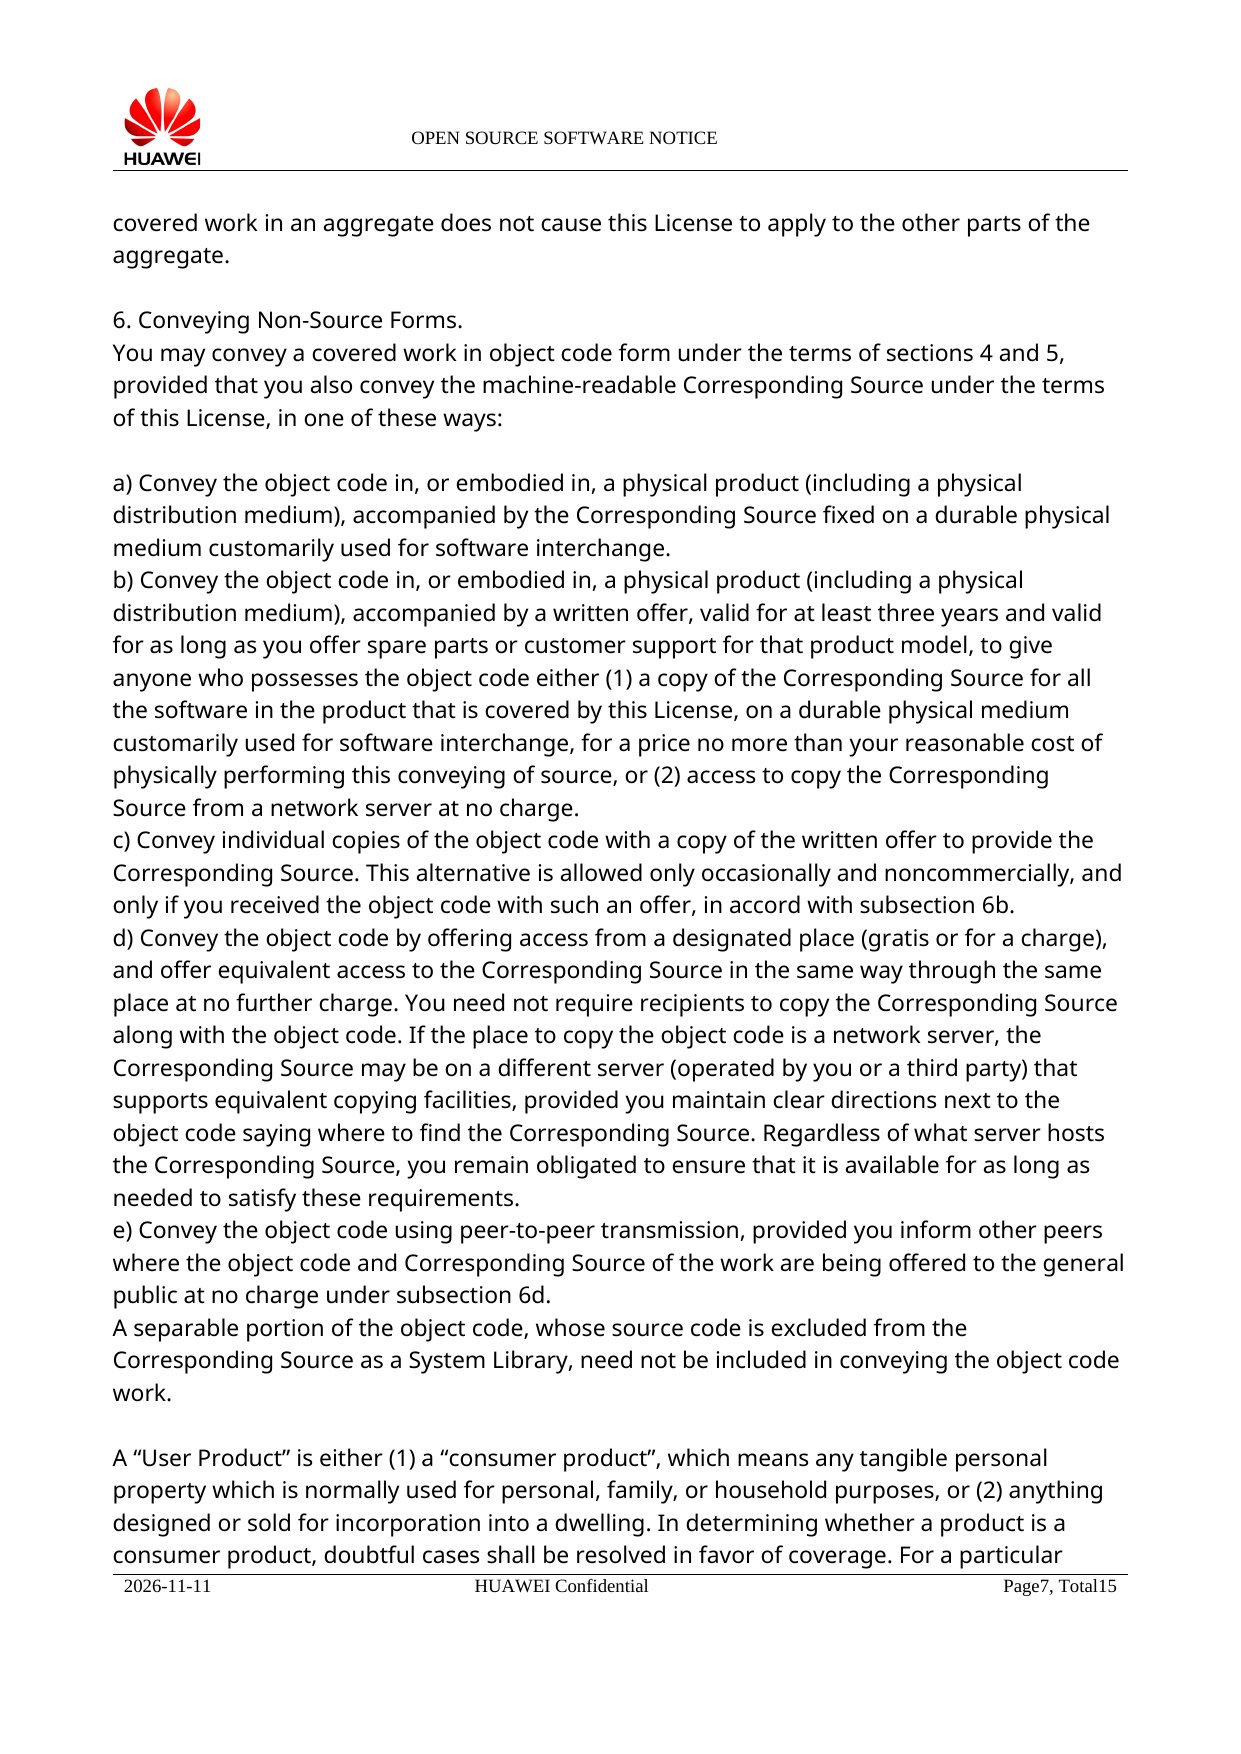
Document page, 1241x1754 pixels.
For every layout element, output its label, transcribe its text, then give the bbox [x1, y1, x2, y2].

text You may convey a covered work in object code form under the terms of sections 4 and 5, provided that you also convey the machine-readable Corresponding Source under the terms of this License, in one of these ways: [112, 336, 1128, 434]
text d) Convey the object code by offering access from a designated place (gratis or for a charge), and offer equivalent access to the Corresponding Source in the same way through the same place at no further charge. You need not require recipients to copy the Corresponding Source along with the object code. If the place to copy the object code is a network server, the Corresponding Source may be on a different server (operated by you or a third party) that supports equivalent copying facilities, provided you maintain clear directions next to the object code saying where to find the Corresponding Source. Regardless of what server hosts the Corresponding Source, you remain obligated to ensure that it is available for as long as needed to satisfy these requirements. [112, 921, 1128, 1214]
text e) Convey the object code using peer-to-peer transmission, provided you inform other peers where the object code and Corresponding Source of the work are being offered to the general public at no charge under subsection 6d. [112, 1214, 1128, 1311]
text A separable portion of the object code, whose source code is excluded from the Corresponding Source as a System Library, need not be included in conveying the object code work. [112, 1311, 1128, 1409]
text b) Convey the object code in, or embodied in, a physical product (including a physical distribution medium), accompanied by a written offer, valid for at least three years and valid for as long as you offer spare parts or customer support for that product model, to give anyone who possesses the object code either (1) a copy of the Corresponding Source for all the software in the product that is covered by this License, on a durable physical medium customarily used for software interchange, for a price no more than your reasonable cost of physically performing this conveying of source, or (2) access to copy the Corresponding Source from a network server at no charge. [112, 564, 1128, 824]
text 6. Conveying Non-Source Forms. [112, 304, 1128, 336]
text a) Convey the object code in, or embodied in, a physical product (including a physical distribution medium), accompanied by the Corresponding Source fixed on a durable physical medium customarily used for software interchange. [112, 466, 1128, 564]
picture [124, 88, 201, 165]
text c) Convey individual copies of the object code with a copy of the written offer to provide the Corresponding Source. This alternative is allowed only occasionally and noncommercially, and only if you received the object code with such an offer, in accord with subsection 6b. [112, 824, 1128, 921]
